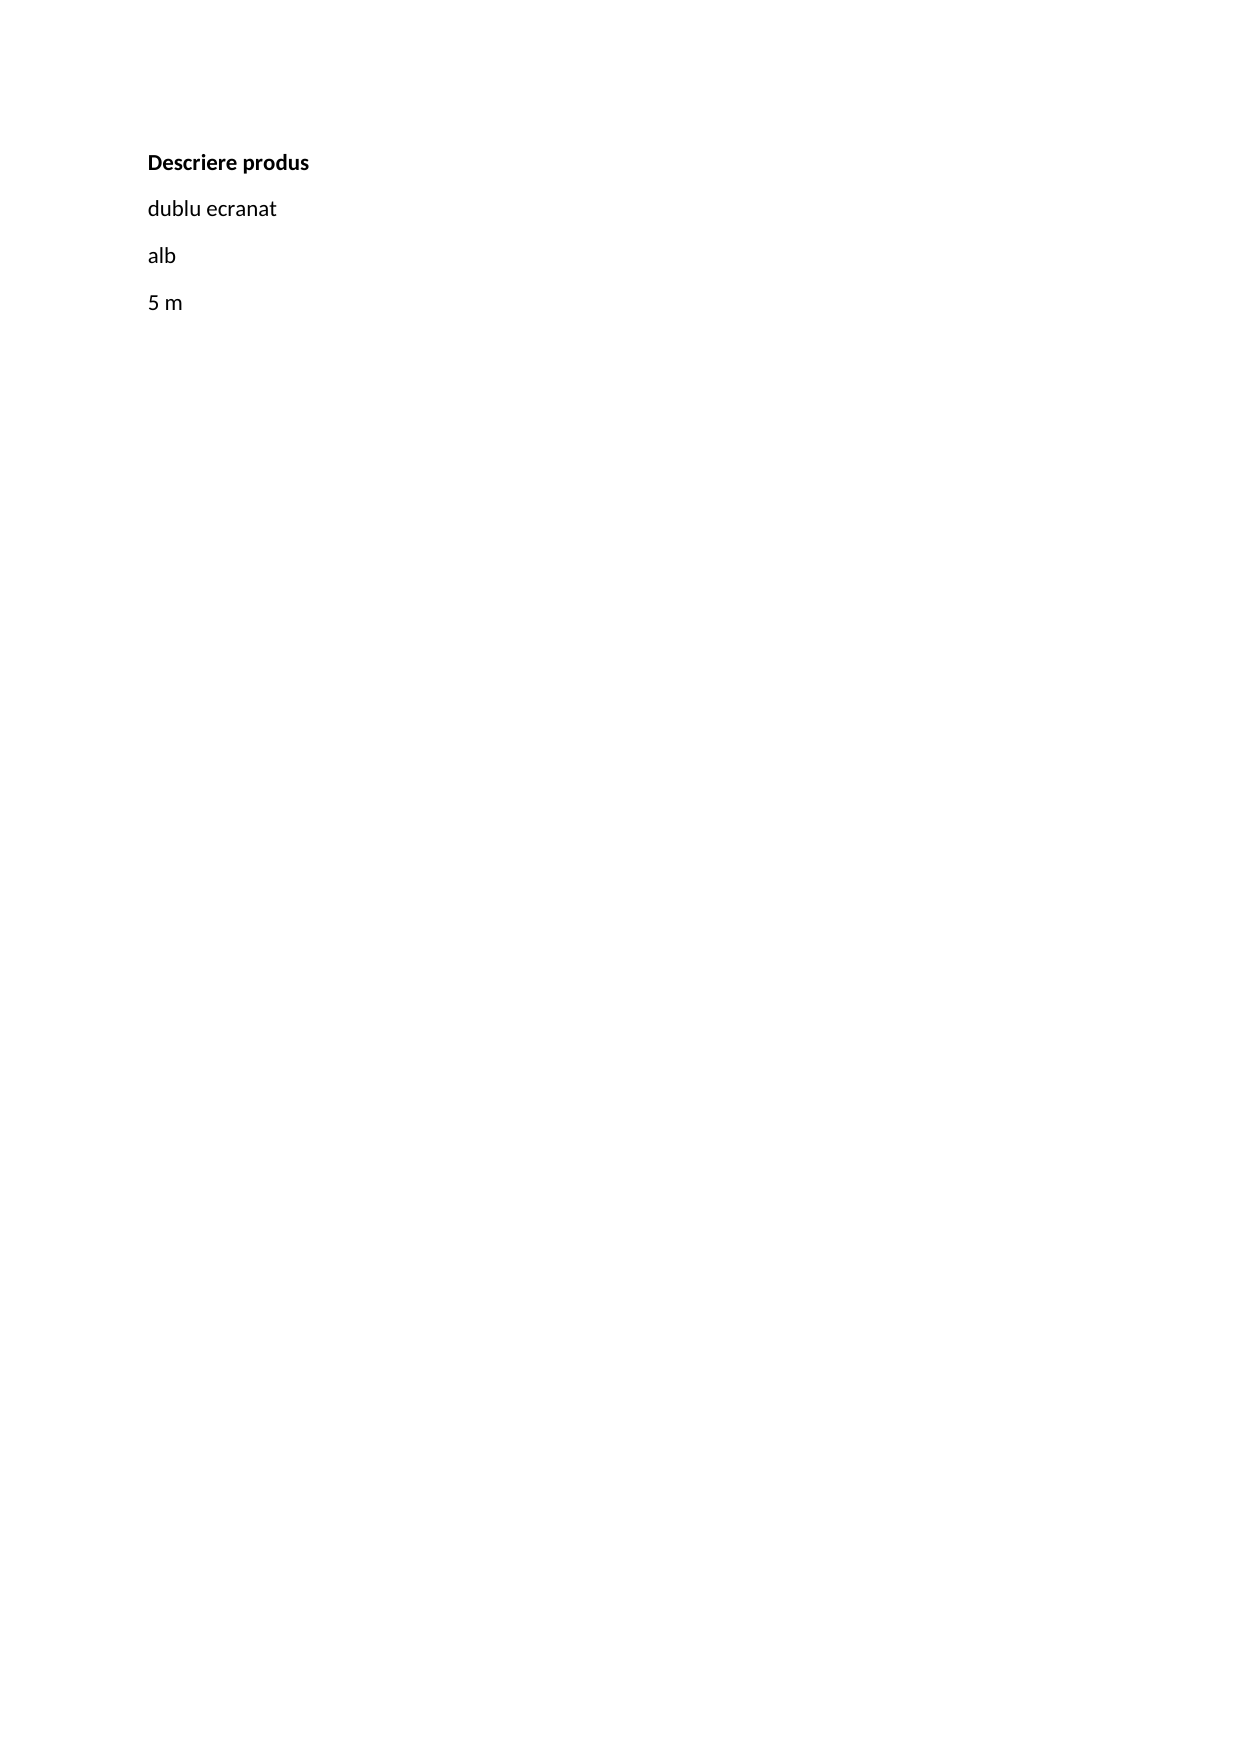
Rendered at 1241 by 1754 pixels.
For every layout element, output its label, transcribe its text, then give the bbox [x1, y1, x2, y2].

text 5 m [148, 288, 1093, 316]
text alb [148, 241, 1093, 269]
text dublu ecranat [148, 194, 1093, 222]
text Descriere produs [148, 148, 1093, 176]
